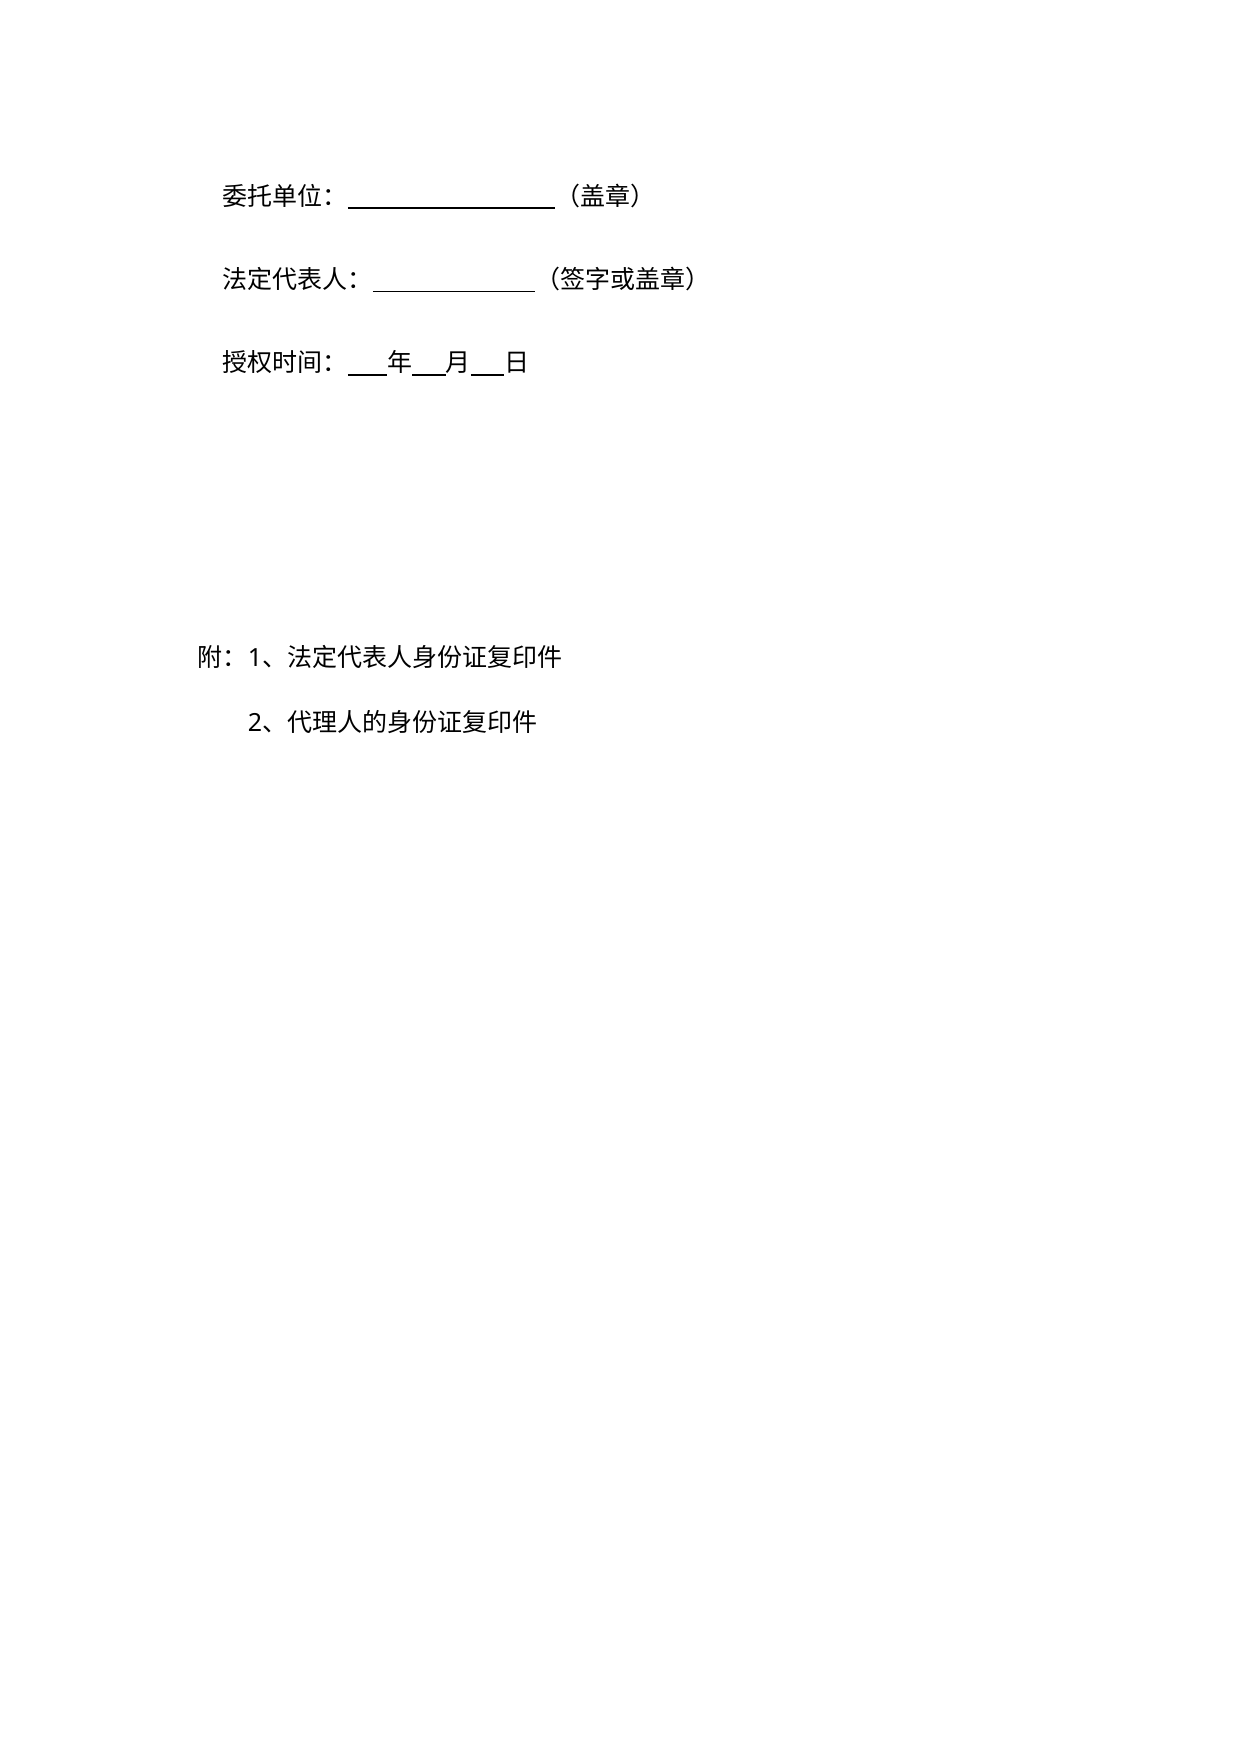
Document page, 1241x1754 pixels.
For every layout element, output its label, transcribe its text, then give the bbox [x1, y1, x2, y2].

text 授权时间： 年 月 日 [223, 328, 1093, 393]
text 法定代表人： （签字或盖章） [223, 245, 1093, 310]
text 委托单位： （盖章） [223, 162, 1093, 227]
text 2、代理人的身份证复印件 [148, 688, 1093, 753]
text 附：1、法定代表人身份证复印件 [148, 623, 1093, 688]
